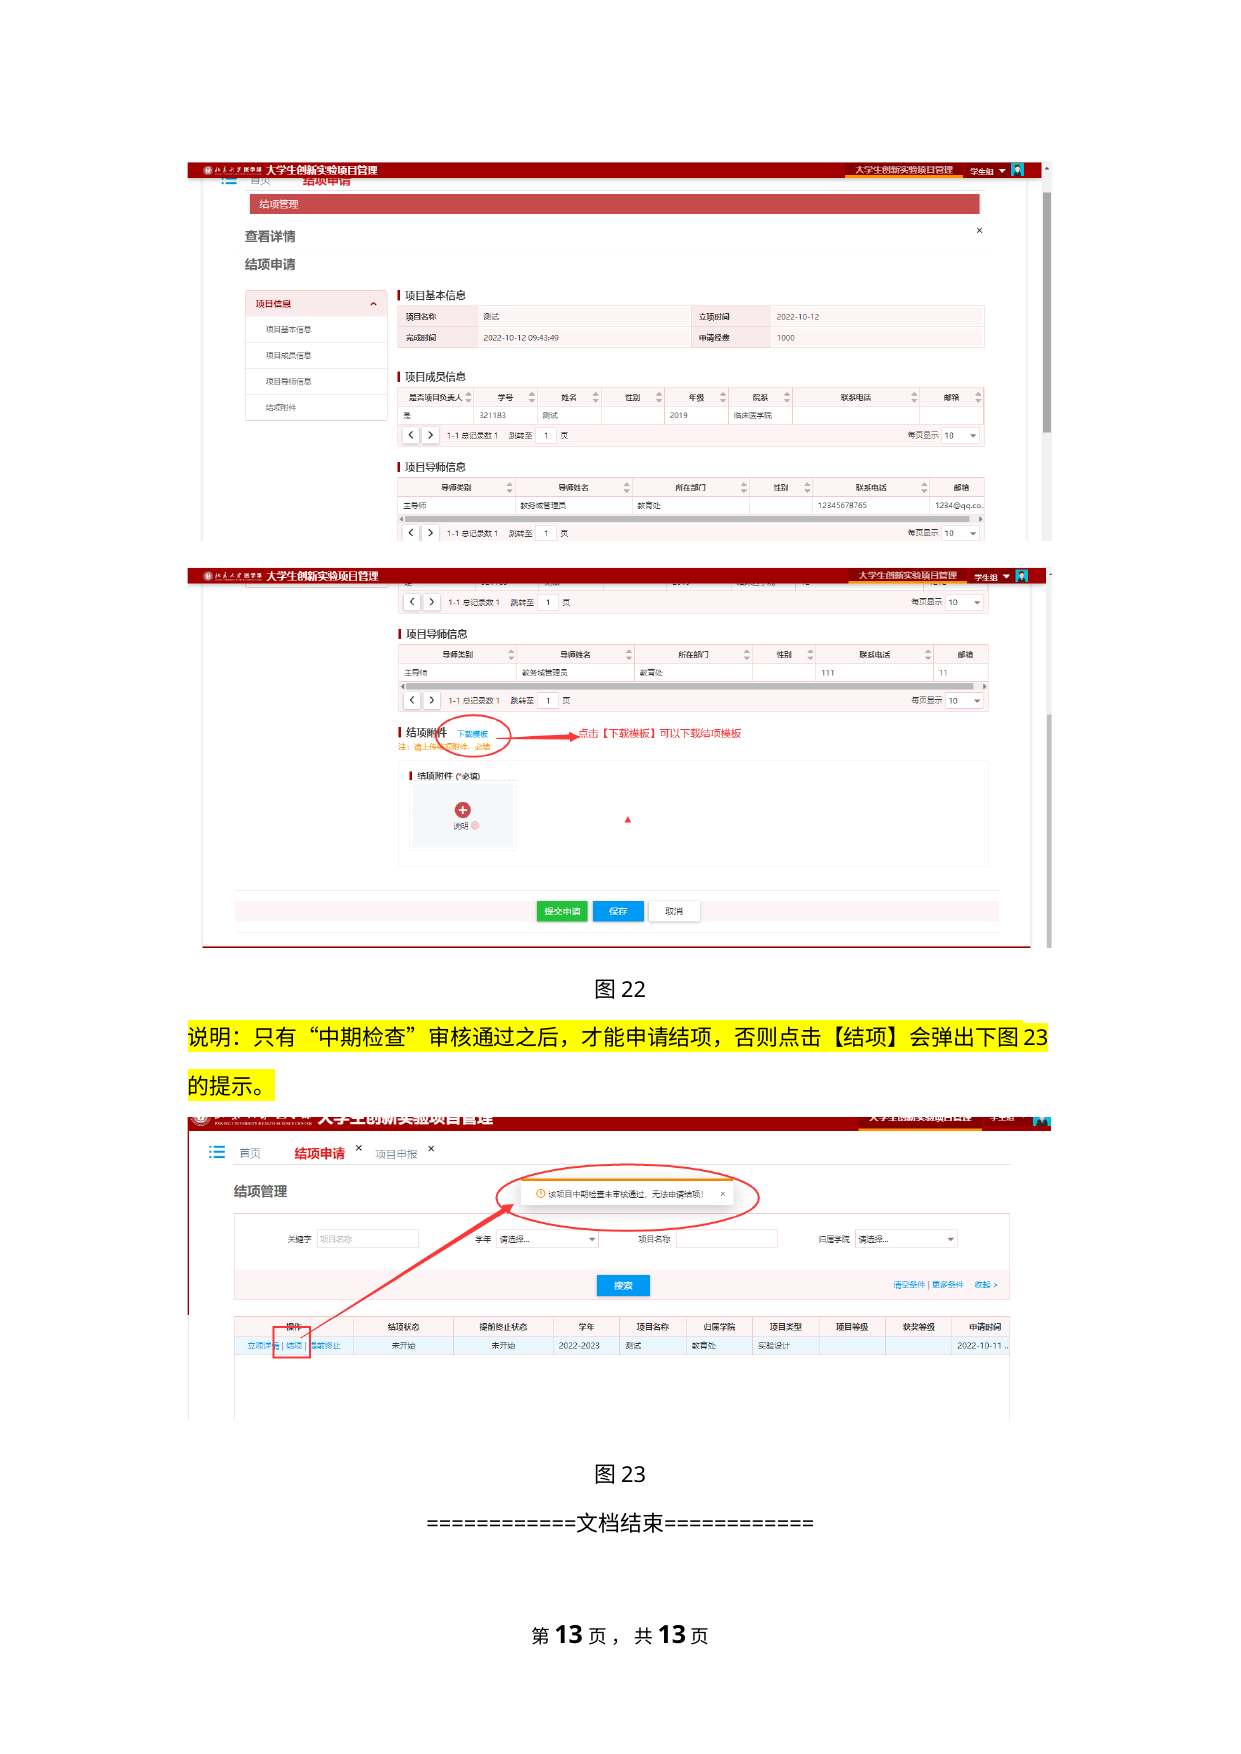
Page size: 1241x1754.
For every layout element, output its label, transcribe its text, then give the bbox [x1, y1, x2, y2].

text 说明：只有“中期检查”审核通过之后，才能申请结项，否则点击【结项】会弹出下图23的提示。 [187, 1020, 1053, 1101]
picture [187, 566, 1052, 948]
text ============文档结束============ [187, 1505, 1053, 1538]
picture [187, 162, 1052, 541]
text 图22 [187, 972, 1053, 1004]
picture [187, 1117, 1051, 1420]
text 图23 [187, 1457, 1053, 1489]
